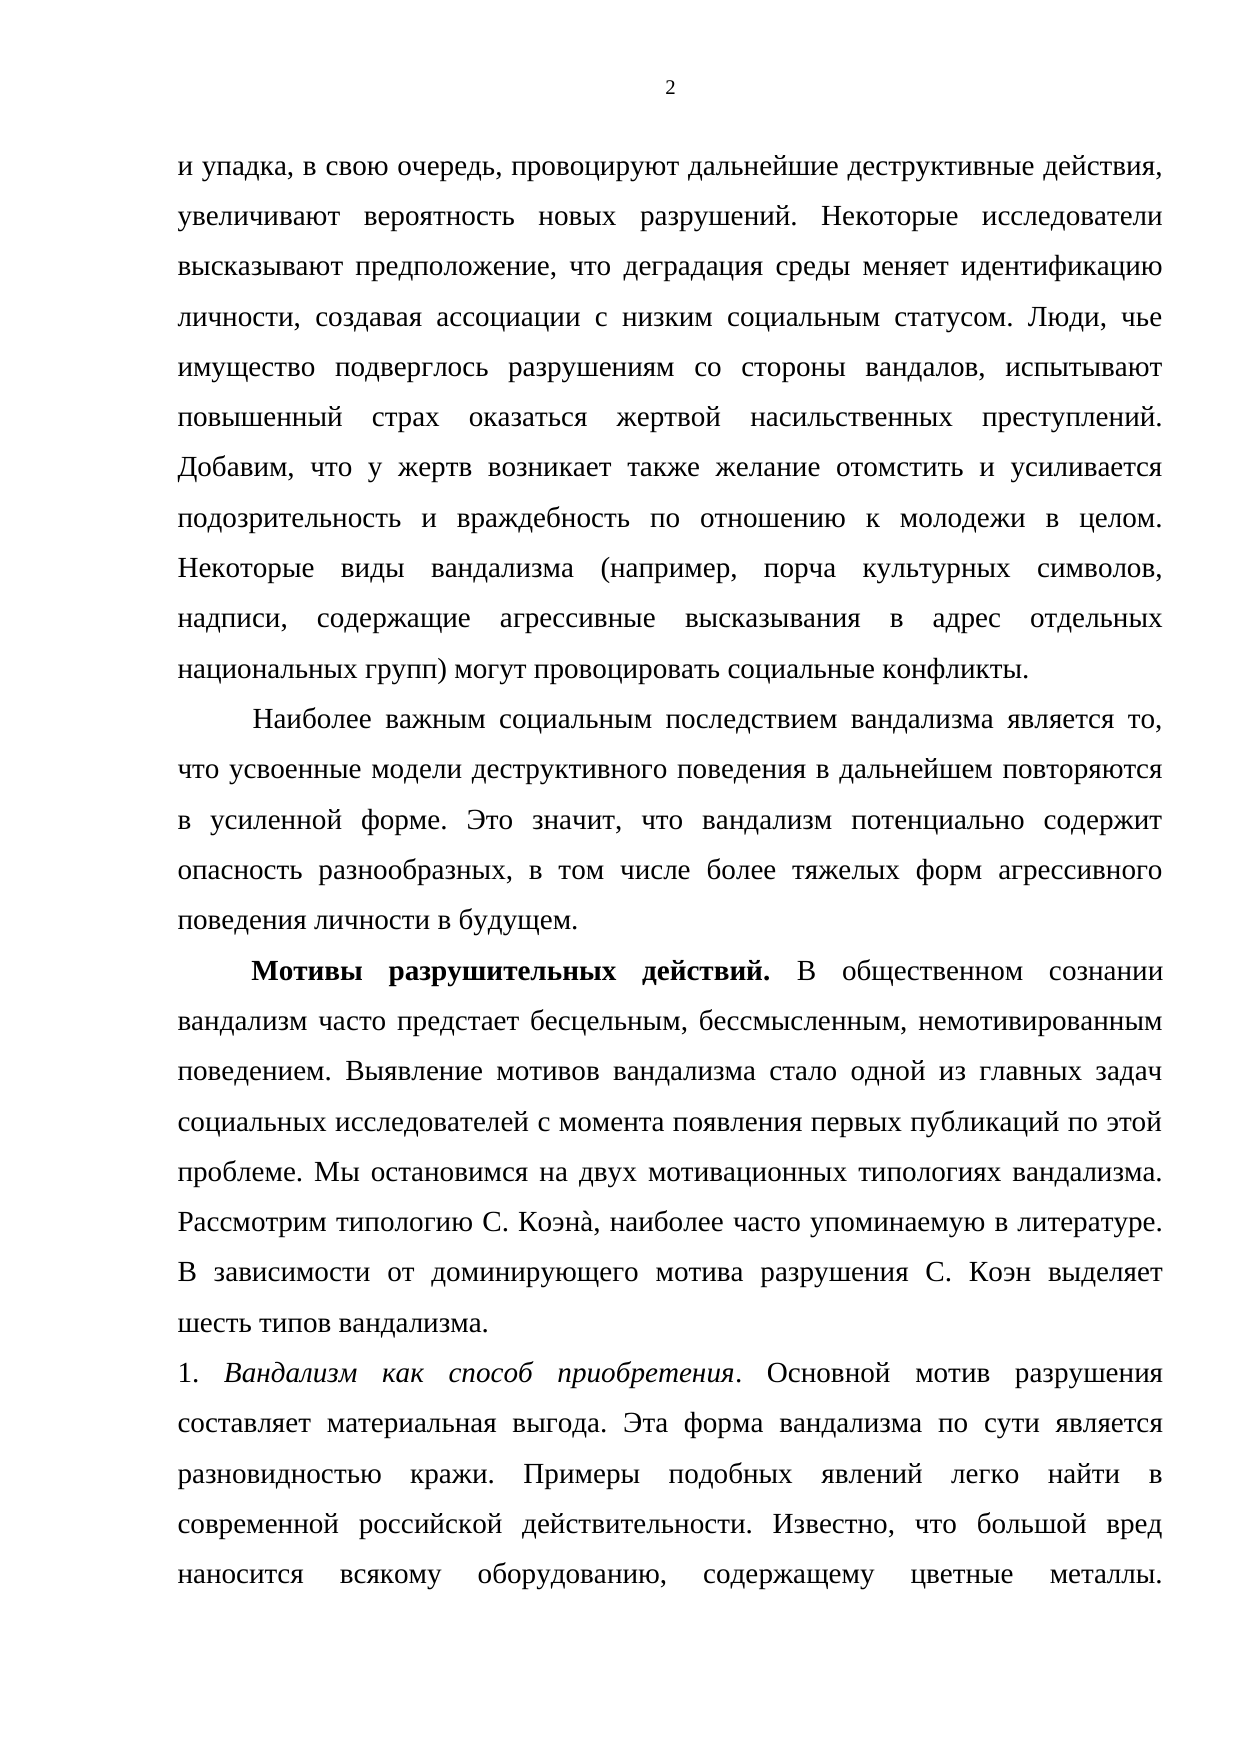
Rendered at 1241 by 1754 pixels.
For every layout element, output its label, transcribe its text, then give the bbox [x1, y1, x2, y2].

text Наиболее важным социальным последствием вандализма является то, что усвоенные модели деструктивного поведения в дальнейшем повторяются в усиленной форме. Это значит, что вандализм потенциально содержит опасность разнообразных, в том числе более тяжелых форм агрессивного поведения личности в будущем. [177, 701, 1163, 936]
text Мотивы разрушительных действий. В общественном сознании вандализм часто предстает бесцельным, бессмысленным, немотивированным поведением. Выявление мотивов вандализма стало одной из главных задач социальных исследователей с момента появления первых публикаций по этой проблеме. Мы остановимся на двух мотивационных типологиях вандализма. Рассмотрим типологию С. Коэнà, наиболее часто упоминаемую в литературе. В зависимости от доминирующего мотива разрушения С. Коэн выделяет шесть типов вандализма. [177, 953, 1163, 1338]
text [177, 1355, 1163, 1590]
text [177, 148, 1163, 684]
